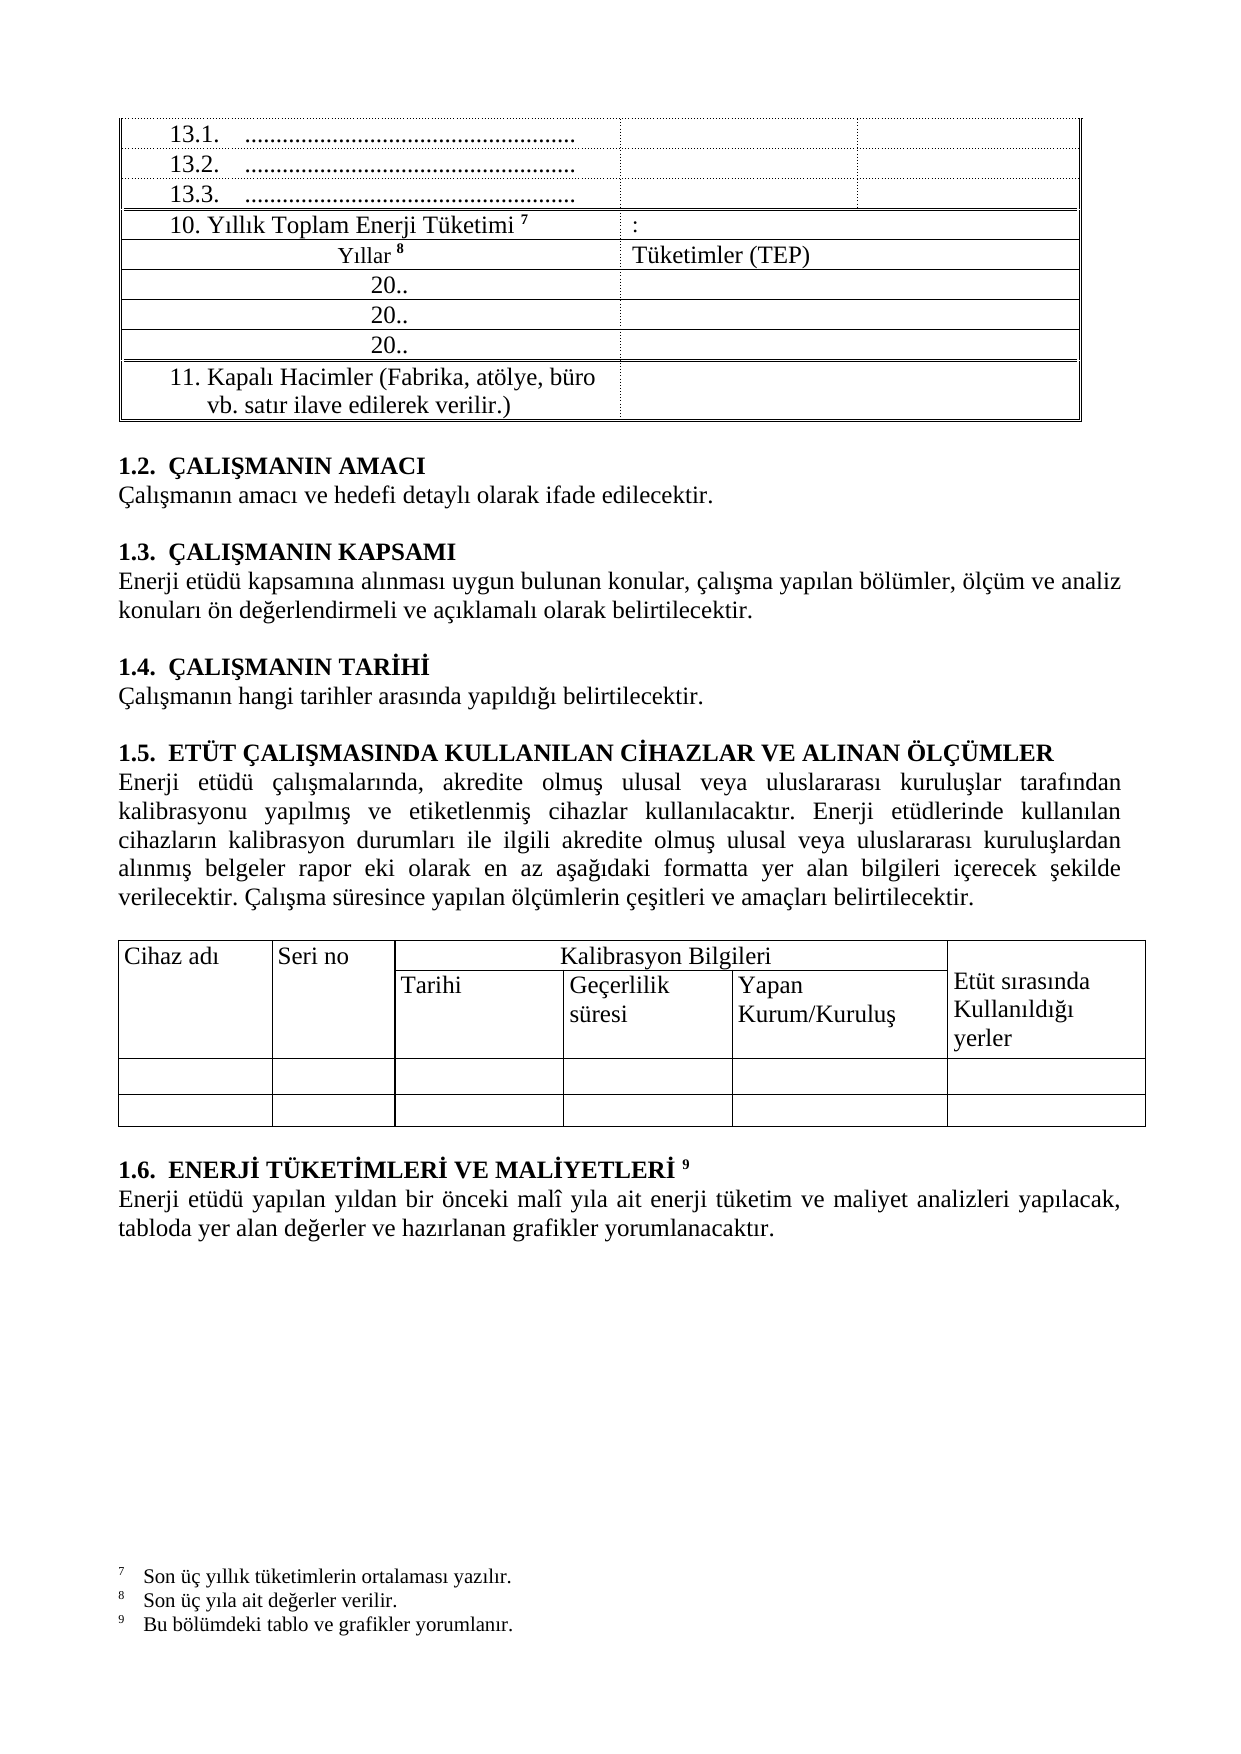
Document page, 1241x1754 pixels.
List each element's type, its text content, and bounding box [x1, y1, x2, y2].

table_cell [733, 1059, 947, 1094]
table_cell [119, 1059, 272, 1094]
table_cell [621, 330, 1079, 358]
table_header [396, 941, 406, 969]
table_cell [396, 1095, 563, 1126]
table_cell 20.. [122, 300, 621, 329]
table_cell [621, 148, 858, 178]
table_cell [621, 300, 1079, 329]
table_cell Tarihi [396, 971, 563, 1058]
table_cell [621, 359, 1079, 419]
text Enerji etüdü kapsamına alınması uygun bulunan konular, çalışma yapılan bölümler, ölçüm ve analiz konuları ön değerlendirmeli ve açıklamalı olarak belirtilecektir. [118, 566, 1122, 623]
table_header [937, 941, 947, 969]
table_cell [733, 1095, 947, 1126]
text Enerji etüdü çalışmalarında, akredite olmuş ulusal veya uluslararası kuruluşlar tarafından kalibrasyonu yapılmış ve etiketlenmiş cihazlar kullanılacaktır. Enerji etüdlerinde kullanılan cihazların kalibrasyon durumları ile ilgili akredite olmuş ulusal veya uluslararası kuruluşlardan alınmış belgeler rapor eki olarak en az aşağıdaki formatta yer alan bilgileri içerecek şekilde verilecektir. Çalışma süresince yapılan ölçümlerin çeşitleri ve amaçları belirtilecektir. [118, 767, 1122, 911]
table_cell [273, 1095, 394, 1126]
table_cell [621, 118, 858, 148]
table_cell 20.. [122, 330, 621, 358]
table_cell [858, 118, 1079, 148]
table_cell Yapan Kurum/Kuruluş [733, 971, 947, 1058]
table_cell [564, 1059, 732, 1094]
text Çalışmanın amacı ve hedefi detaylı olarak ifade edilecektir. [118, 480, 1122, 508]
table_cell : [621, 208, 1079, 239]
table_cell [273, 1059, 394, 1094]
table_cell [948, 1095, 1145, 1126]
table_cell Kapalı Hacimler (Fabrika, atölye, büro vb. satır ilave edilerek verilir.) [122, 359, 621, 419]
table_header Cihaz adı [119, 941, 272, 1058]
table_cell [122, 118, 621, 148]
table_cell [122, 178, 621, 207]
table_cell [564, 1095, 732, 1126]
table_cell Tüketimler (TEP) [621, 240, 1079, 269]
subtitle 1.6. ENERJİ TÜKETİMLERİ VE MALİYETLERİ [118, 1156, 1122, 1184]
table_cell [122, 148, 621, 178]
subtitle 1.5. ETÜT ÇALIŞMASINDA KULLANILAN CİHAZLAR VE ALINAN ÖLÇÜMLER [118, 738, 1122, 767]
table_cell [119, 1095, 272, 1126]
table_header Seri no [273, 941, 394, 1058]
subtitle 1.3. ÇALIŞMANIN KAPSAMI [118, 537, 1122, 566]
text Çalışmanın hangi tarihler arasında yapıldığı belirtilecektir. [118, 681, 1122, 710]
table_cell Yıllar [122, 240, 621, 269]
table_cell [948, 1059, 1145, 1094]
table_header Etüt sırasında Kullanıldığı yerler [948, 941, 1145, 1058]
table_cell [396, 1059, 563, 1094]
subtitle 1.4. ÇALIŞMANIN TARİHİ [118, 652, 1122, 681]
table_cell [858, 178, 1079, 207]
subtitle 1.2. ÇALIŞMANIN AMACI [118, 451, 1122, 480]
text Enerji etüdü yapılan yıldan bir önceki malî yıla ait enerji tüketim ve maliyet analizleri yapılacak, tabloda yer alan değerler ve hazırlanan grafikler yorumlanacaktır. [118, 1184, 1122, 1242]
table_cell 20.. [122, 270, 621, 299]
table_cell [621, 178, 858, 207]
table_cell [858, 148, 1079, 178]
table_cell Yıllık Toplam Enerji Tüketimi [122, 208, 621, 239]
table_cell Geçerlilik süresi [564, 971, 732, 1058]
table_cell [621, 270, 1079, 299]
